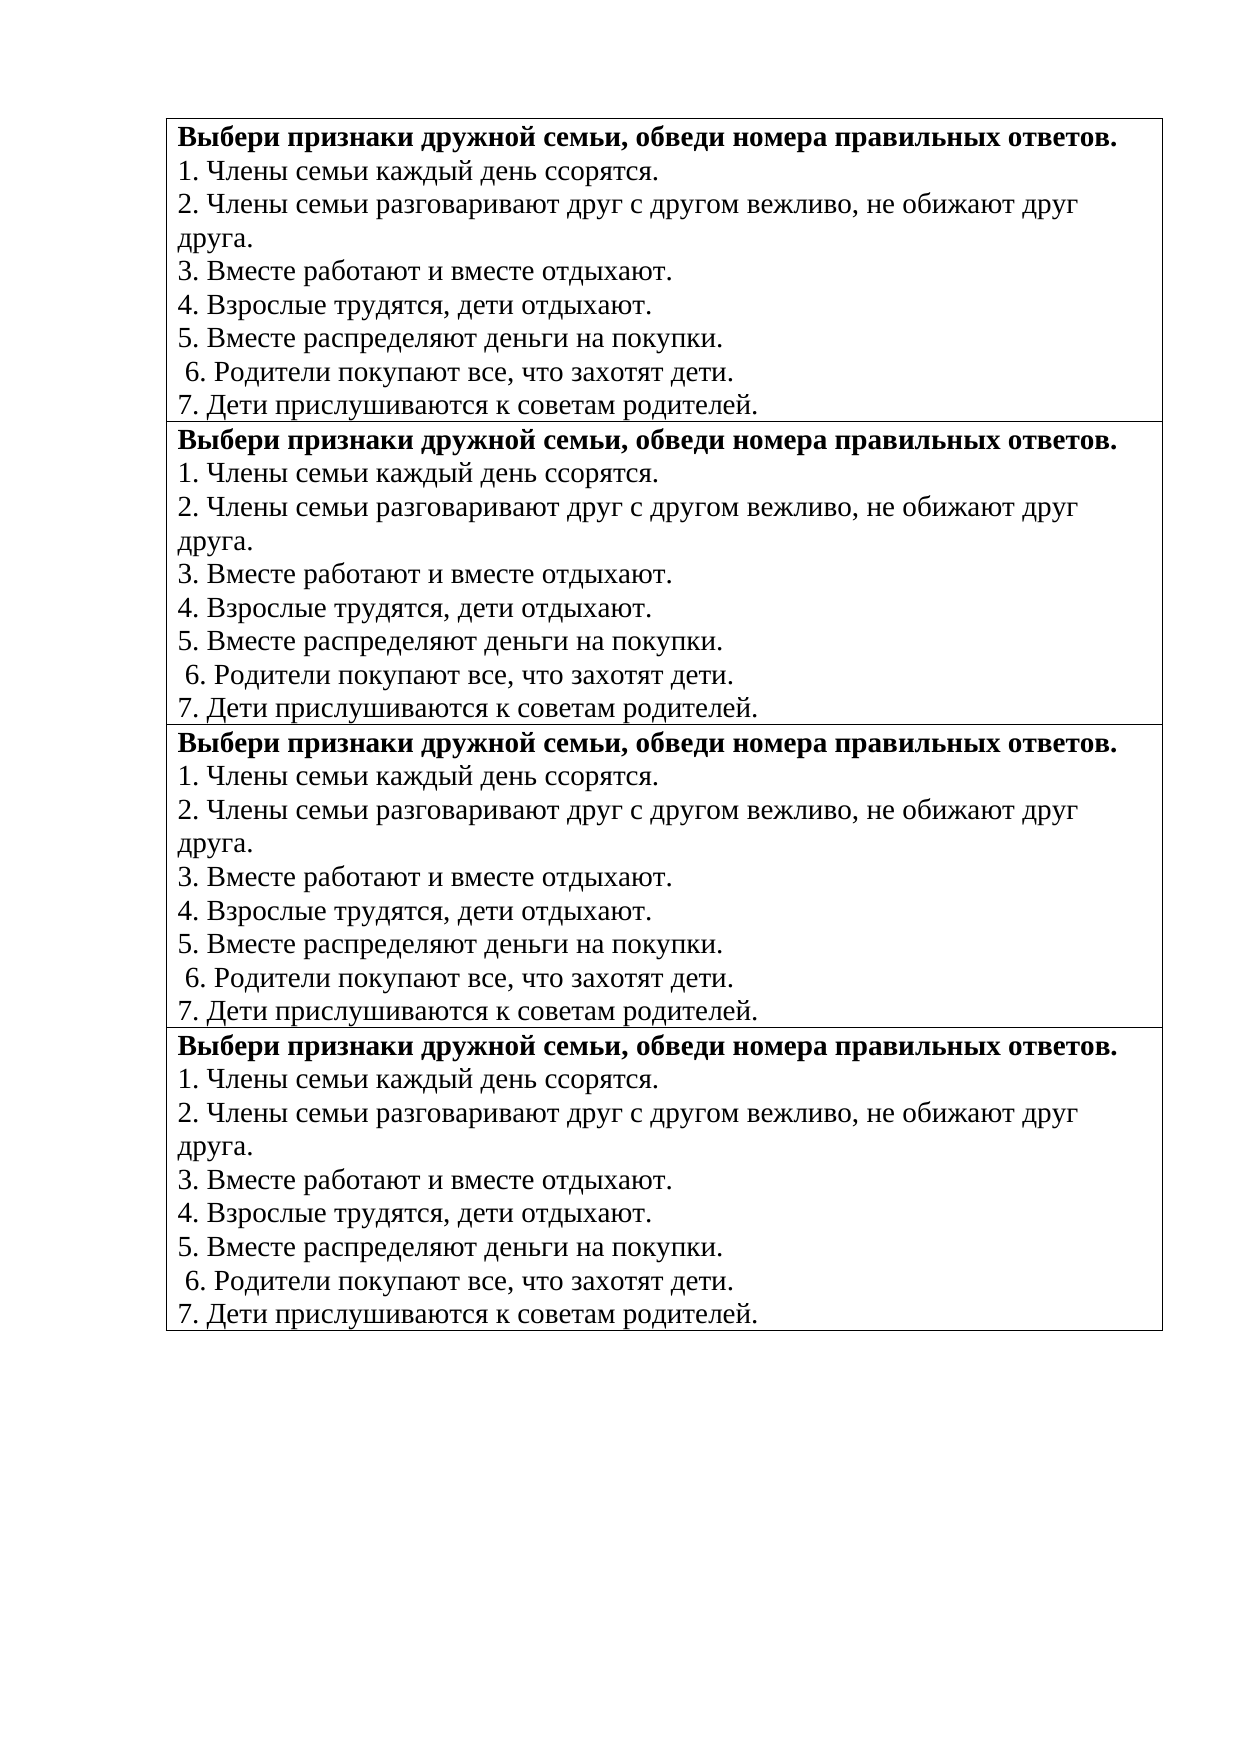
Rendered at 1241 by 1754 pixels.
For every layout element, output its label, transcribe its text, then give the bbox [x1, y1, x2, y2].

table_cell Выбери признаки дружной семьи, обведи номера правильных ответов. 1. Члены семьи каждый день ссорятся. 2. Члены семьи разговаривают друг с другом вежливо, не обижают друг друга. 3. Вместе работают и вместе отдыхают. 4. Взрослые трудятся, дети отдыхают. 5. Вместе распределяют деньги на покупки. 6. Родители покупают все, что захотят дети. 7. Дети прислушиваются к советам родителей. [167, 725, 1162, 1027]
table_header Выбери признаки дружной семьи, обведи номера правильных ответов. 1. Члены семьи каждый день ссорятся. 2. Члены семьи разговаривают друг с другом вежливо, не обижают друг друга. 3. Вместе работают и вместе отдыхают. 4. Взрослые трудятся, дети отдыхают. 5. Вместе распределяют деньги на покупки. 6. Родители покупают все, что захотят дети. 7. Дети прислушиваются к советам родителей. [167, 119, 1162, 421]
table_cell Выбери признаки дружной семьи, обведи номера правильных ответов. 1. Члены семьи каждый день ссорятся. 2. Члены семьи разговаривают друг с другом вежливо, не обижают друг друга. 3. Вместе работают и вместе отдыхают. 4. Взрослые трудятся, дети отдыхают. 5. Вместе распределяют деньги на покупки. 6. Родители покупают все, что захотят дети. 7. Дети прислушиваются к советам родителей. [167, 422, 1162, 724]
table_cell Выбери признаки дружной семьи, обведи номера правильных ответов. 1. Члены семьи каждый день ссорятся. 2. Члены семьи разговаривают друг с другом вежливо, не обижают друг друга. 3. Вместе работают и вместе отдыхают. 4. Взрослые трудятся, дети отдыхают. 5. Вместе распределяют деньги на покупки. 6. Родители покупают все, что захотят дети. 7. Дети прислушиваются к советам родителей. [167, 1028, 1162, 1330]
